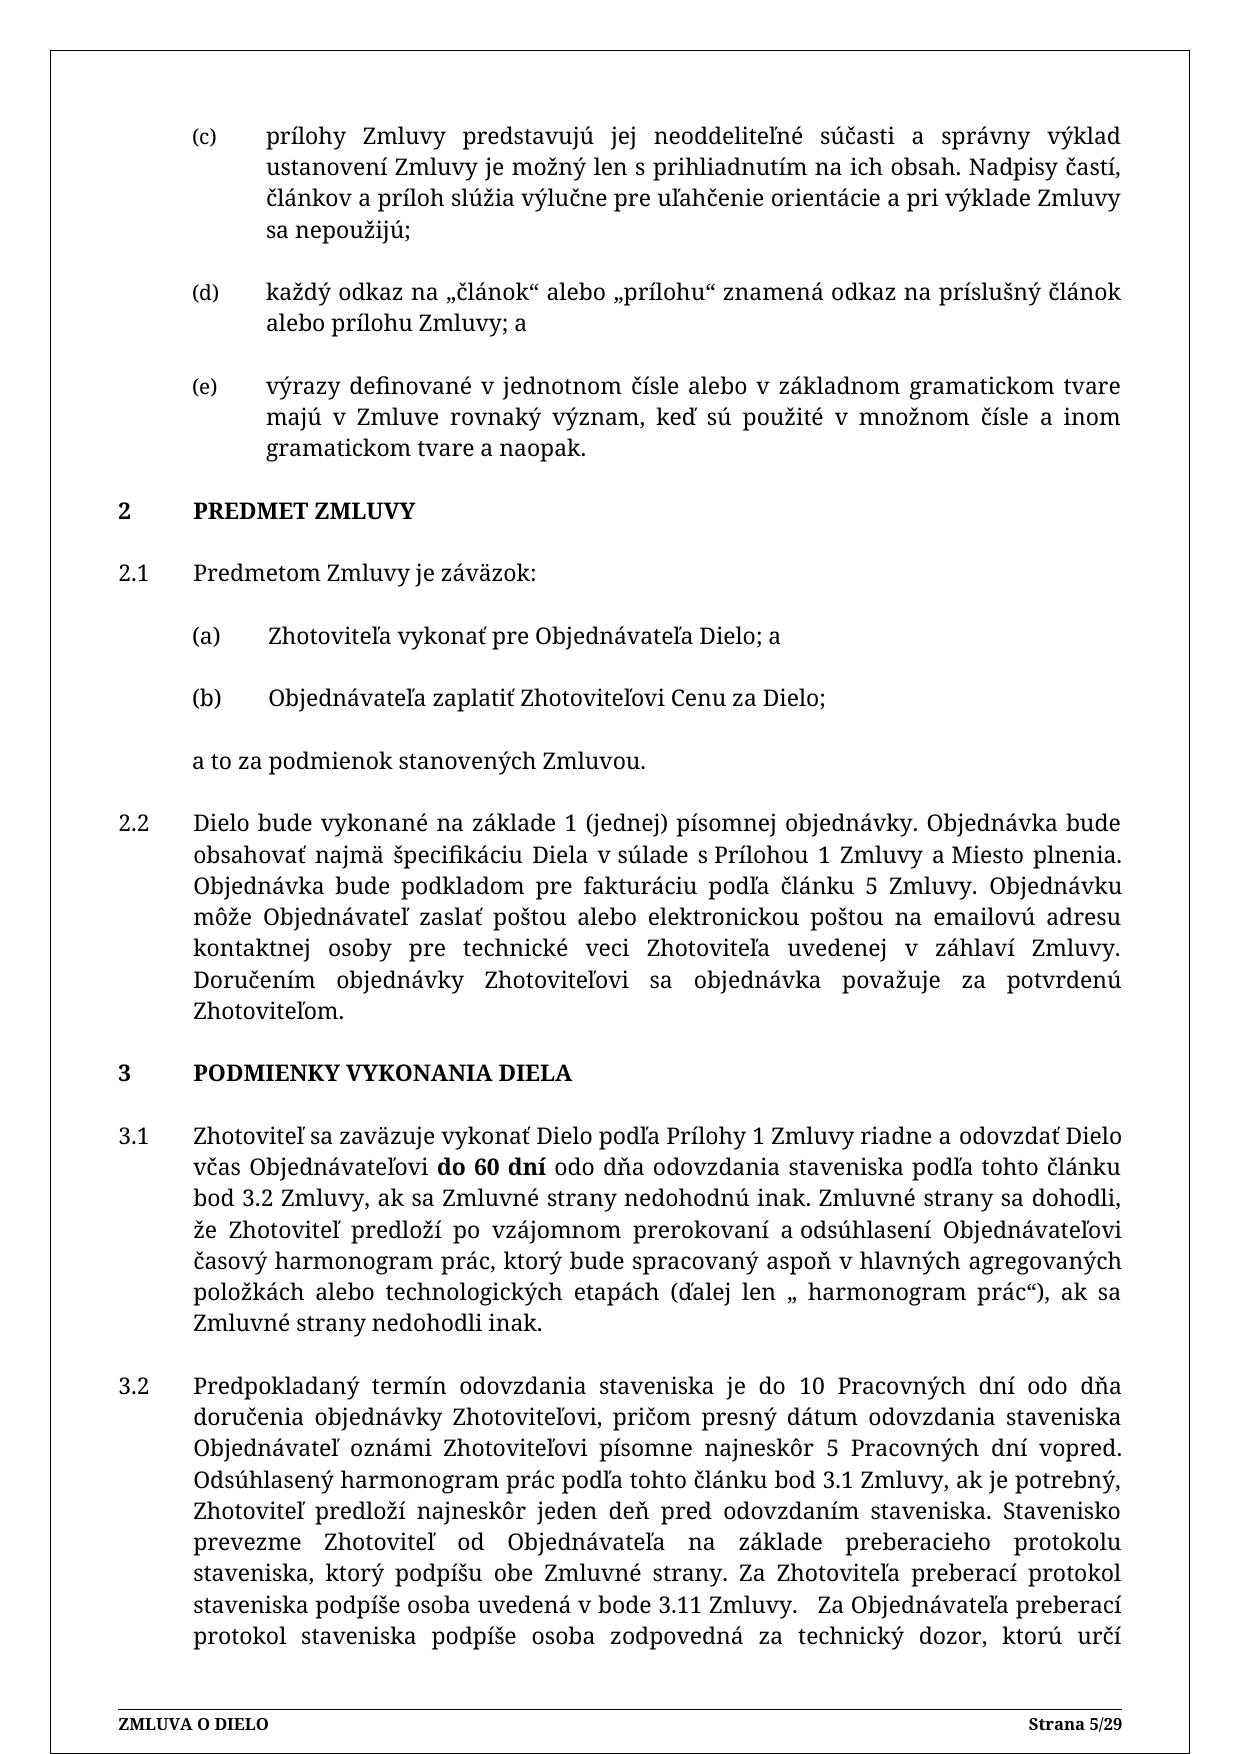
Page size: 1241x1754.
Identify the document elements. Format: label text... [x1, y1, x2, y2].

list výrazy definované v jednotnom čísle alebo v základnom gramatickom tvare majú v Zmluve rovnaký význam, keď sú použité v množnom čísle a inom gramatickom tvare a naopak. [192, 370, 1122, 464]
text a to za podmienok stanovených Zmluvou. [118, 745, 1122, 776]
list Dielo bude vykonané na základe 1 (jednej) písomnej objednávky. Objednávka bude obsahovať najmä špecifikáciu Diela v súlade s Prílohou 1 Zmluvy a Miesto plnenia. Objednávka bude podkladom pre fakturáciu podľa článku 5 Zmluvy. Objednávku môže Objednávateľ zaslať poštou alebo elektronickou poštou na emailovú adresu kontaktnej osoby pre technické veci Zhotoviteľa uvedenej v záhlaví Zmluvy. Doručením objednávky Zhotoviteľovi sa objednávka považuje za potvrdenú Zhotoviteľom. [118, 807, 1122, 1026]
list Predmetom Zmluvy je záväzok: [118, 557, 1122, 589]
list každý odkaz na „článok“ alebo „prílohu“ znamená odkaz na príslušný článok alebo prílohu Zmluvy; a [192, 276, 1122, 339]
list Zhotoviteľ sa zaväzuje vykonať Dielo podľa Prílohy 1 Zmluvy riadne a odovzdať Dielo včas Objednávateľovi do 60 dní odo dňa odovzdania staveniska podľa tohto článku bod 3.2 Zmluvy, ak sa Zmluvné strany nedohodnú inak. Zmluvné strany sa dohodli, že Zhotoviteľ predloží po vzájomnom prerokovaní a odsúhlasení Objednávateľovi časový harmonogram prác, ktorý bude spracovaný aspoň v hlavných agregovaných položkách alebo technologických etapách (ďalej len „ harmonogram prác“), ak sa Zmluvné strany nedohodli inak. [118, 1120, 1122, 1339]
list Predmet Zmluvy [118, 495, 1122, 526]
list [118, 1370, 1122, 1651]
list Objednávateľa zaplatiť Zhotoviteľovi Cenu za Dielo; [192, 682, 1122, 714]
list Zhotoviteľa vykonať pre Objednávateľa Dielo; a [192, 620, 1122, 651]
list podmienky VYKONANIA DIELA [118, 1057, 1122, 1089]
list prílohy Zmluvy predstavujú jej neoddeliteľné súčasti a správny výklad ustanovení Zmluvy je možný len s prihliadnutím na ich obsah. Nadpisy častí, článkov a príloh slúžia výlučne pre uľahčenie orientácie a pri výklade Zmluvy sa nepoužijú; [192, 120, 1122, 245]
